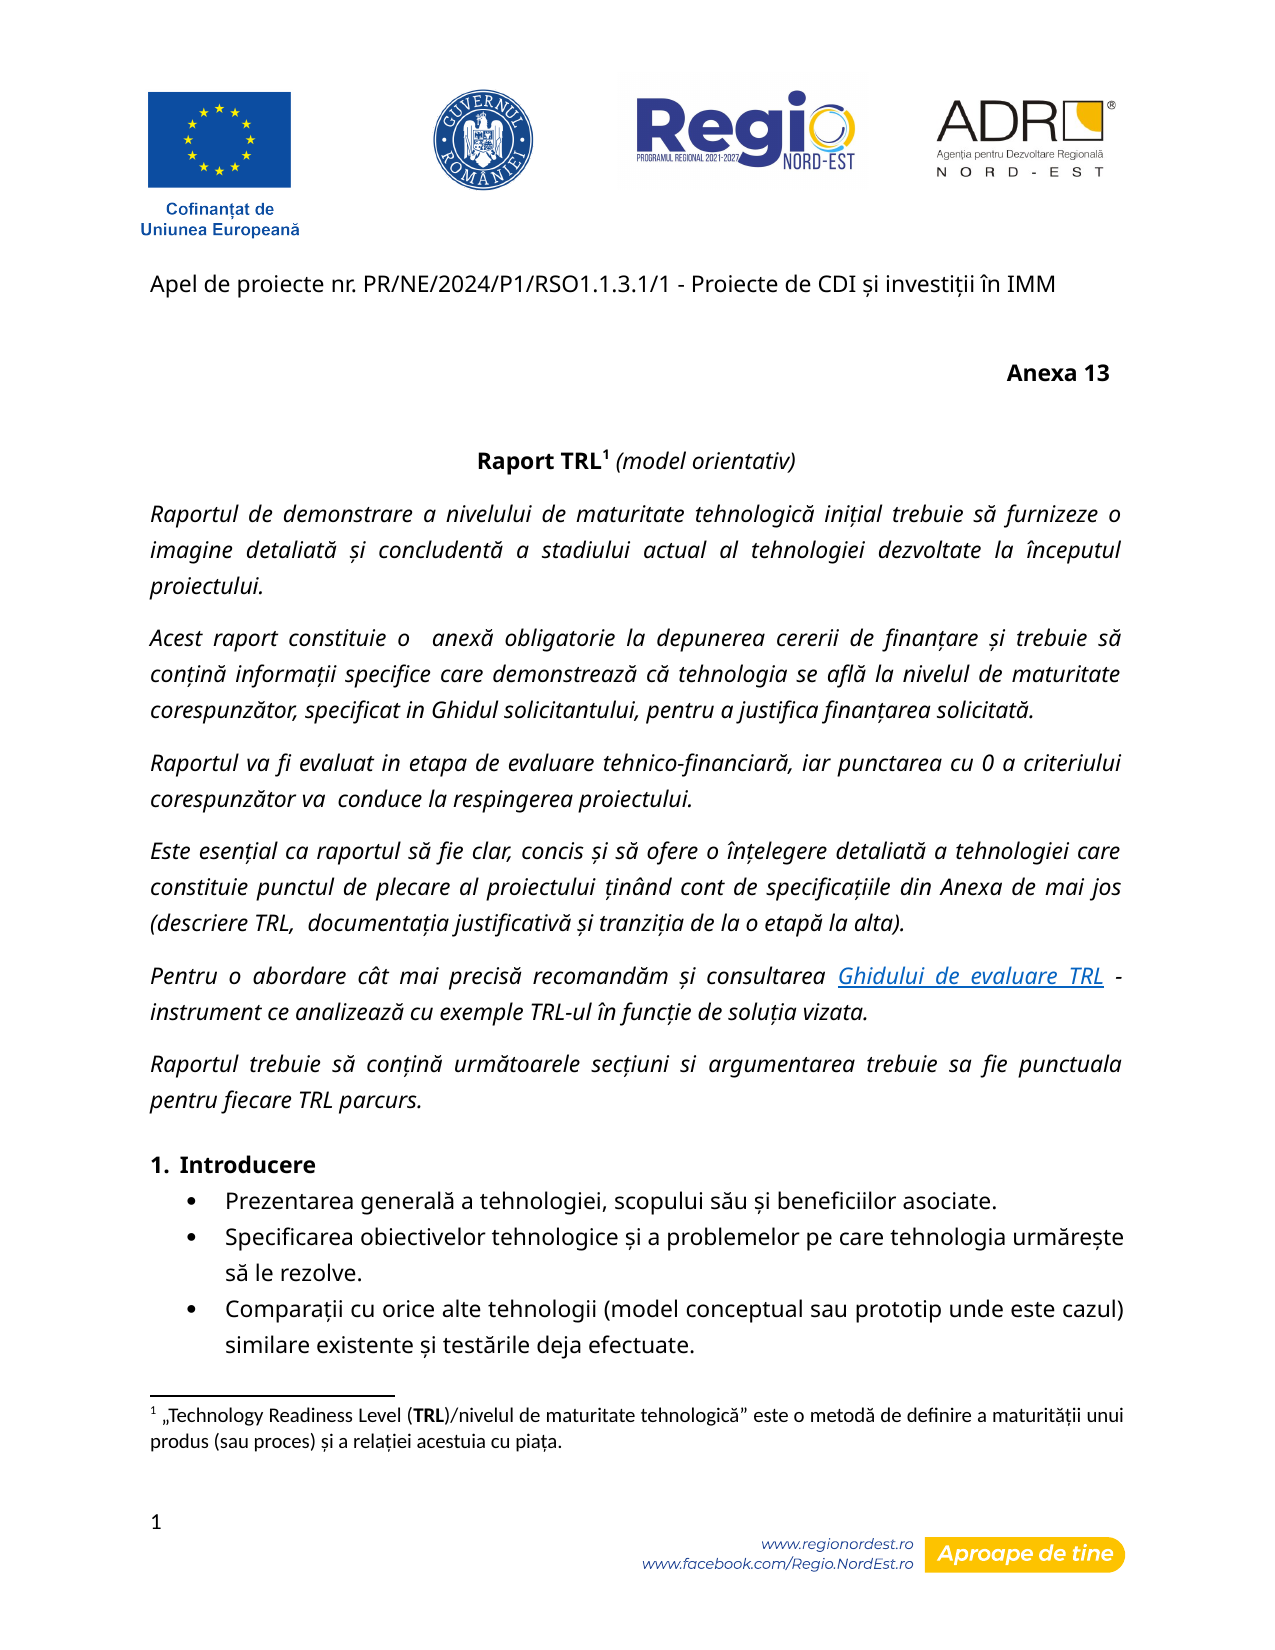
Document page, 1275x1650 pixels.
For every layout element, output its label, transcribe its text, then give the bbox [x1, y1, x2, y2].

text Pentru o abordare cât mai precisă recomandăm și consultarea Ghidului de evaluare TRL - instrument ce analizează cu exemple TRL-ul în funcție de soluția vizata. [150, 960, 1125, 1027]
list Specificarea obiectivelor tehnologice și a problemelor pe care tehnologia urmărește să le rezolve. [187, 1221, 1125, 1288]
list Comparații cu orice alte tehnologii (model conceptual sau prototip unde este cazul) similare existente și testările deja efectuate. [187, 1293, 1125, 1360]
picture [616, 72, 869, 190]
text Raportul de demonstrare a nivelului de maturitate tehnologică inițial trebuie să furnizeze o imagine detaliată și concludentă a stadiului actual al tehnologiei dezvoltate la începutul proiectului. [150, 498, 1125, 601]
list Introducere [150, 1149, 1125, 1181]
list Prezentarea generală a tehnologiei, scopului său și beneficiilor asociate. [187, 1185, 1125, 1216]
text Raport TRL (model orientativ) [150, 445, 1125, 476]
text Raportul va fi evaluat in etapa de evaluare tehnico-financiară, iar punctarea cu 0 a criteriului corespunzător va conduce la respingerea proiectului. [150, 747, 1125, 814]
text Raportul trebuie să conțină următoarele secțiuni si argumentarea trebuie sa fie punctuala pentru fiecare TRL parcurs. [150, 1048, 1125, 1115]
text Este esențial ca raportul să fie clar, concis și să ofere o înțelegere detaliată a tehnologiei care constituie punctul de plecare al proiectului ținând cont de specificațiile din Anexa de mai jos (descriere TRL, documentația justificativă și tranziția de la o etapă la alta). [150, 835, 1125, 938]
text Anexa 13 [150, 357, 1110, 388]
picture [936, 100, 1116, 177]
picture [131, 75, 308, 254]
text Acest raport constituie o anexă obligatorie la depunerea cererii de finanțare și trebuie să conțină informații specifice care demonstrează că tehnologia se află la nivelul de maturitate corespunzător, specificat in Ghidul solicitantului, pentru a justifica finanțarea solicitată. [150, 622, 1125, 725]
text Apel de proiecte nr. PR/NE/2024/P1/RSO1.1.3.1/1 - Proiecte de CDI și investiții în IMM [150, 268, 1125, 299]
picture [432, 89, 534, 191]
